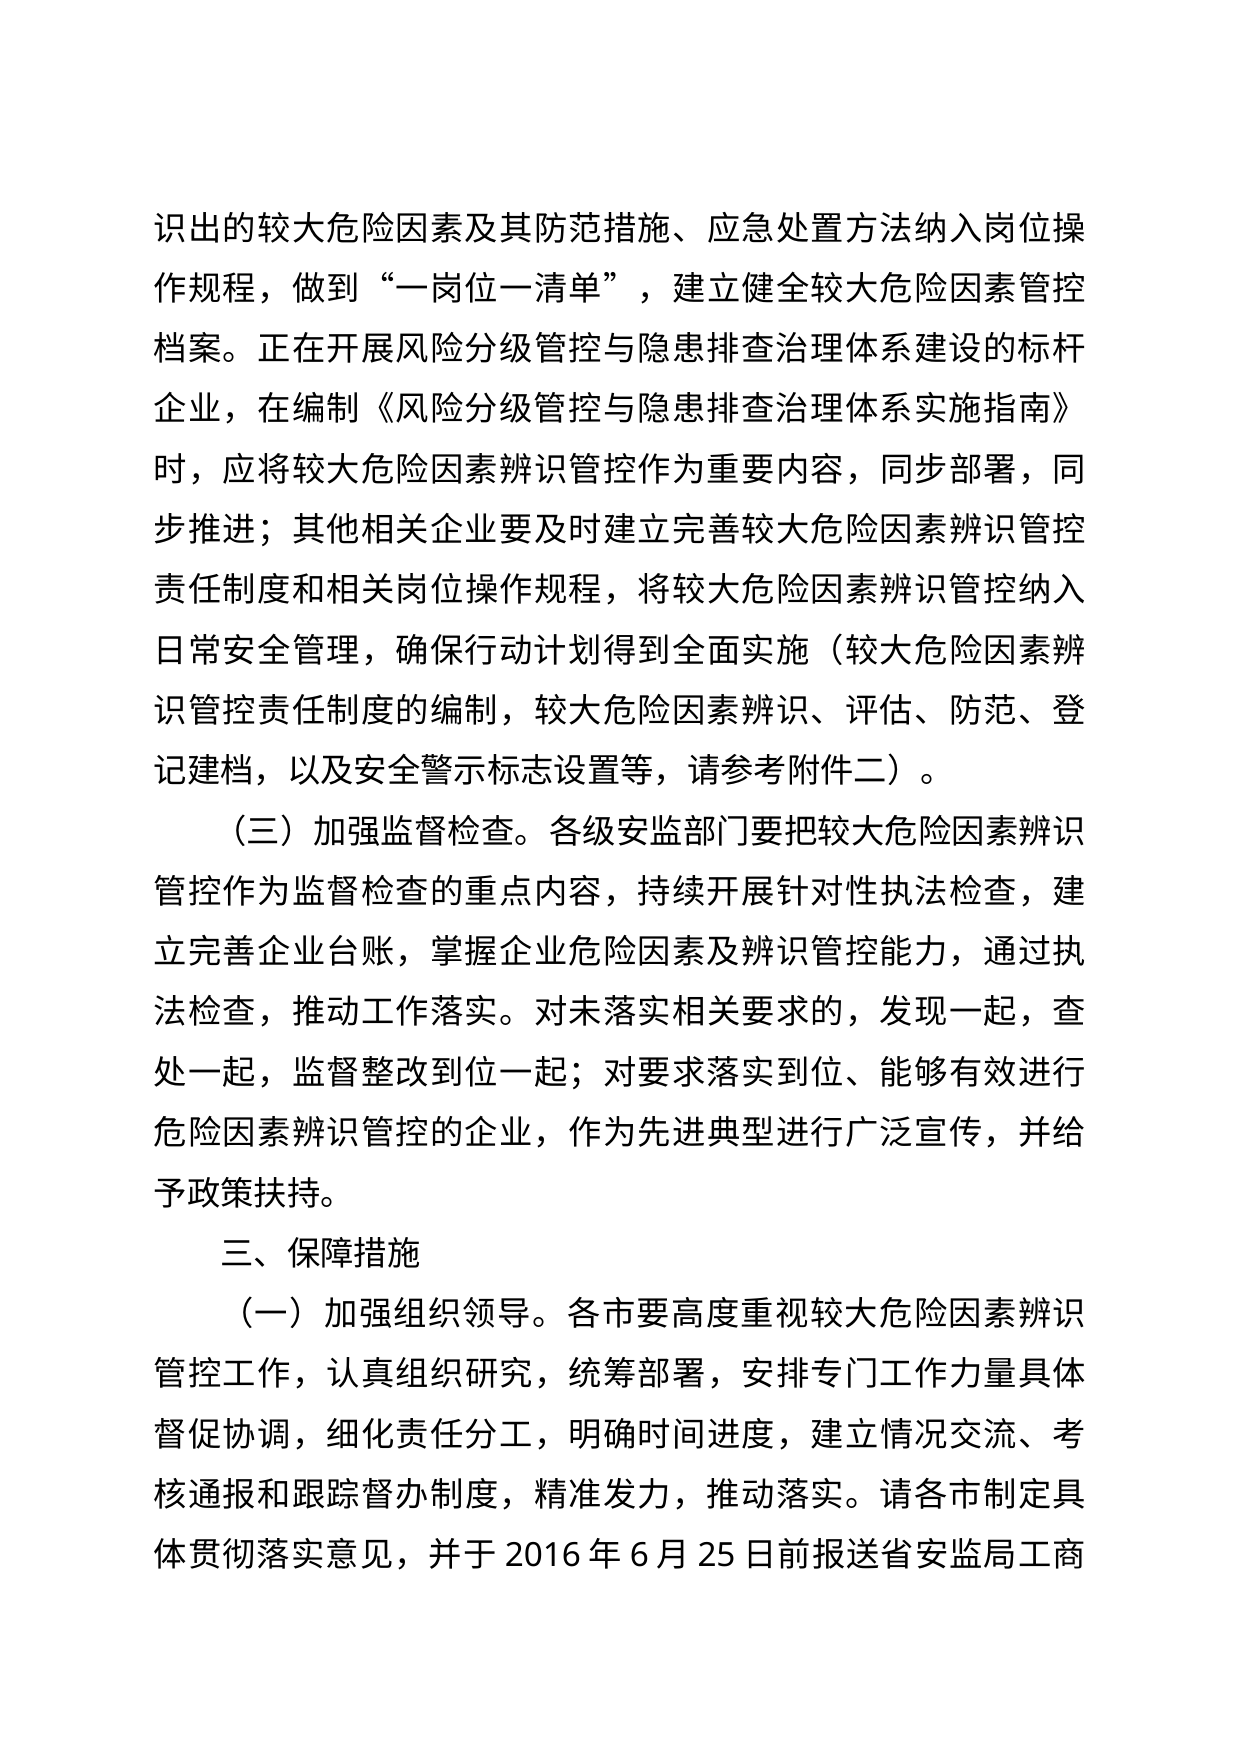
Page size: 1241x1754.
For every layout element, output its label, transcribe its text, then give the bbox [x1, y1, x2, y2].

text （三）加强监督检查。各级安监部门要把较大危险因素辨识管控作为监督检查的重点内容，持续开展针对性执法检查，建立完善企业台账，掌握企业危险因素及辨识管控能力，通过执法检查，推动工作落实。对未落实相关要求的，发现一起，查处一起，监督整改到位一起；对要求落实到位、能够有效进行危险因素辨识管控的企业，作为先进典型进行广泛宣传，并给予政策扶持。 [153, 798, 1087, 1221]
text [153, 1281, 1087, 1582]
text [153, 195, 1087, 798]
text 三、保障措施 [153, 1221, 1087, 1281]
